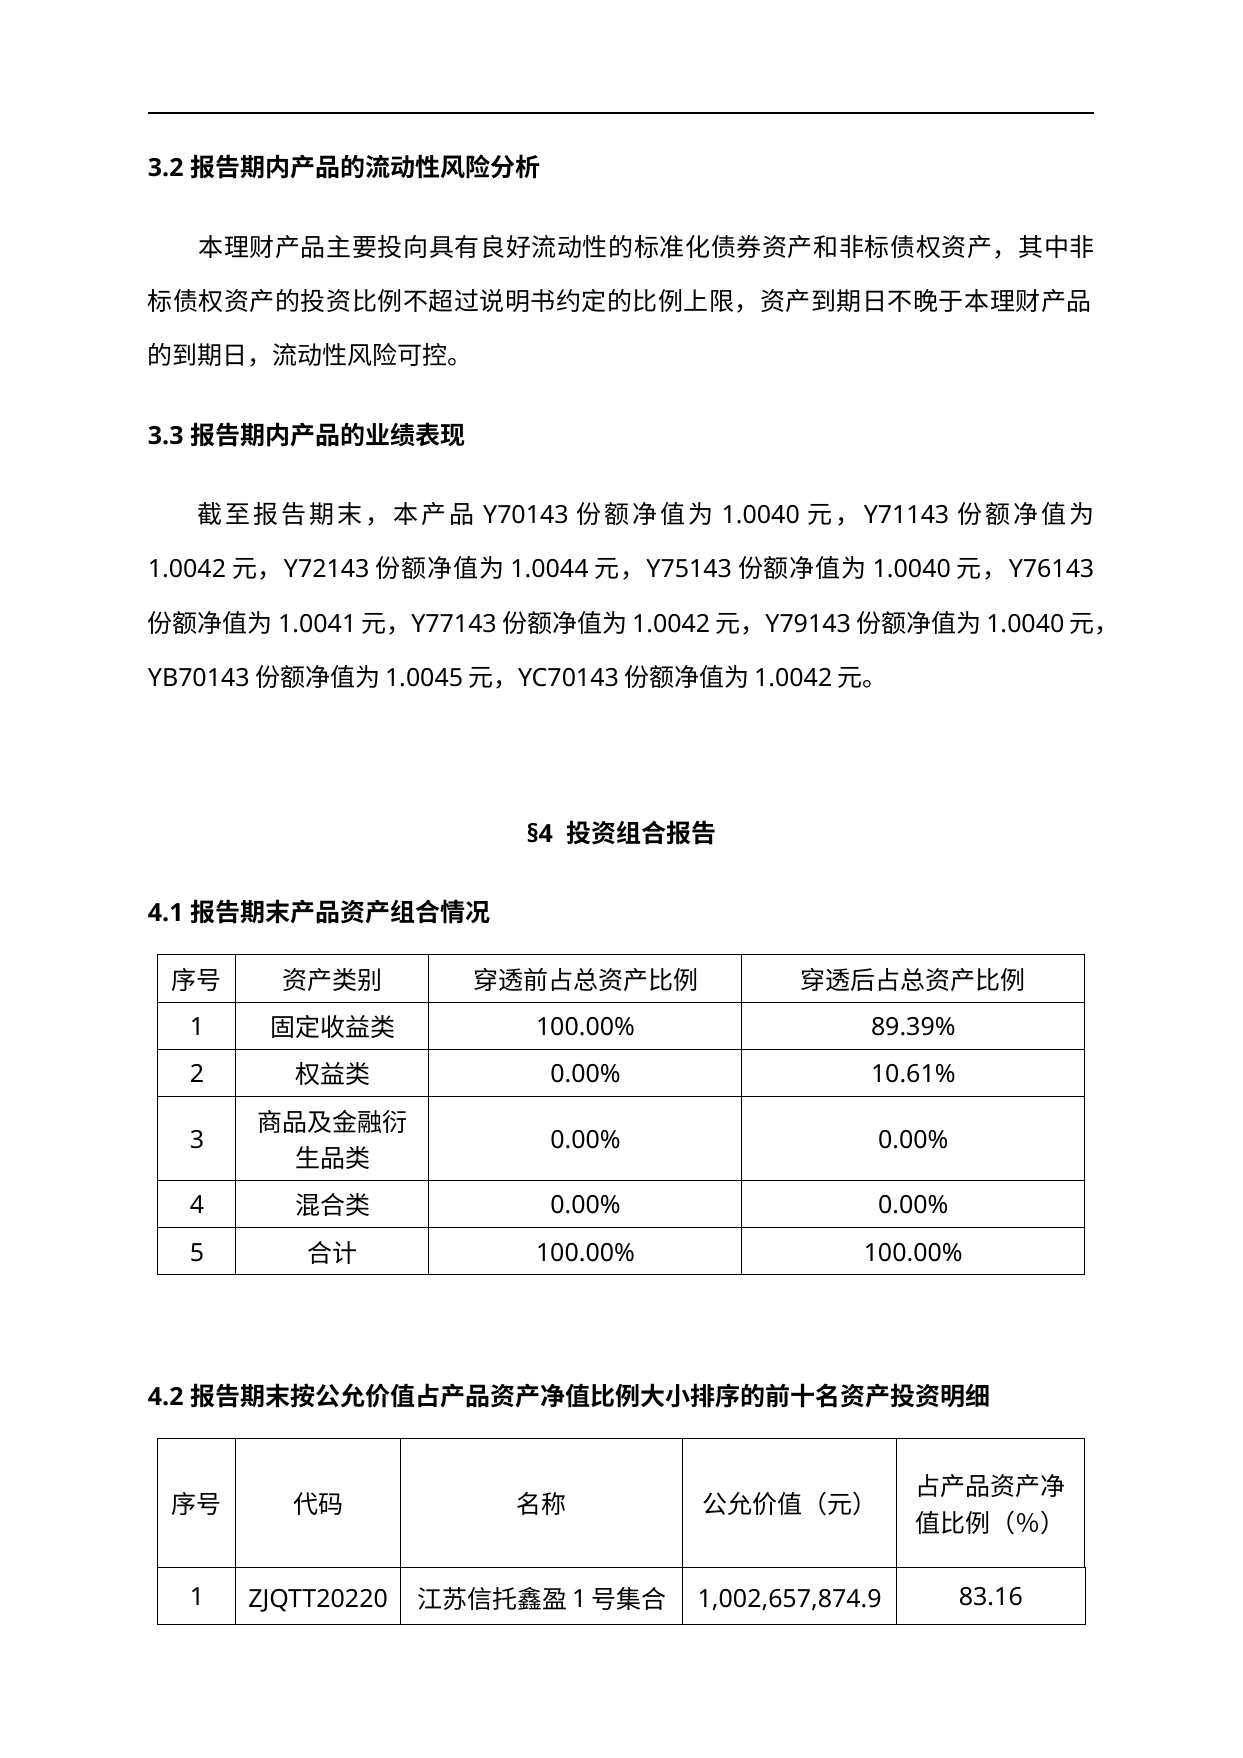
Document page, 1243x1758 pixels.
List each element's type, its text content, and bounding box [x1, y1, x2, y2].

table_cell 0.00% [429, 1050, 741, 1096]
table_cell 100.00% [429, 1228, 741, 1274]
table_cell 100.00% [429, 1003, 741, 1049]
table_header 公允价值（元） [683, 1439, 896, 1567]
table_header 穿透后占总资产比例 [742, 955, 1084, 1002]
table_cell 83.16 [897, 1568, 1085, 1623]
text §4 投资组合报告 [148, 813, 1094, 849]
table_cell 0.00% [429, 1181, 741, 1227]
text 本理财产品主要投向具有良好流动性的标准化债券资产和非标债权资产，其中非标债权资产的投资比例不超过说明书约定的比例上限，资产到期日不晚于本理财产品的到期日，流动性风险可控。 [148, 227, 1094, 372]
table_cell ZJQTT202207200001 [236, 1568, 400, 1623]
table_cell 权益类 [236, 1050, 428, 1096]
text 3.2 报告期内产品的流动性风险分析 [148, 148, 1094, 184]
table_cell 0.00% [742, 1181, 1084, 1227]
table_cell 2 [158, 1050, 235, 1096]
table_cell 商品及金融衍生品类 [236, 1097, 428, 1180]
table_cell 江苏信托鑫盈1号集合资金信托计划 [401, 1568, 682, 1623]
table_header 序号 [158, 955, 235, 1002]
table_header 名称 [401, 1439, 682, 1567]
table_cell 0.00% [429, 1097, 741, 1180]
table_cell 5 [158, 1228, 235, 1274]
table_cell 1 [158, 1568, 235, 1623]
table_cell 0.00% [742, 1097, 1084, 1180]
table_cell 89.39% [742, 1003, 1084, 1049]
table_cell 100.00% [742, 1228, 1084, 1274]
table_cell 1,002,657,874.96 [683, 1568, 896, 1623]
table_cell 4 [158, 1181, 235, 1227]
table_cell 固定收益类 [236, 1003, 428, 1049]
text 4.2 报告期末按公允价值占产品资产净值比例大小排序的前十名资产投资明细 [148, 1376, 1094, 1413]
table_cell 1 [158, 1003, 235, 1049]
text 截至报告期末，本产品Y70143份额净值为1.0040元，Y71143份额净值为1.0042元，Y72143份额净值为1.0044元，Y75143份额净值为1.0040元，Y76143份额净值为1.0041元，Y77143份额净值为1.0042元，Y79143份额净值为1.0040元，YB70143份额净值为1.0045元，YC70143份额净值为1.0042元。 [148, 494, 1094, 694]
table_cell 10.61% [742, 1050, 1084, 1096]
table_cell 合计 [236, 1228, 428, 1274]
text 4.1 报告期末产品资产组合情况 [148, 892, 1094, 929]
table_header 占产品资产净值比例（％） [897, 1439, 1084, 1567]
table_header 代码 [236, 1439, 400, 1567]
table_header 序号 [158, 1439, 235, 1567]
table_header 资产类别 [236, 955, 428, 1002]
table_cell 3 [158, 1097, 235, 1180]
text 3.3 报告期内产品的业绩表现 [148, 415, 1094, 451]
table_cell 混合类 [236, 1181, 428, 1227]
table_header 穿透前占总资产比例 [429, 955, 741, 1002]
